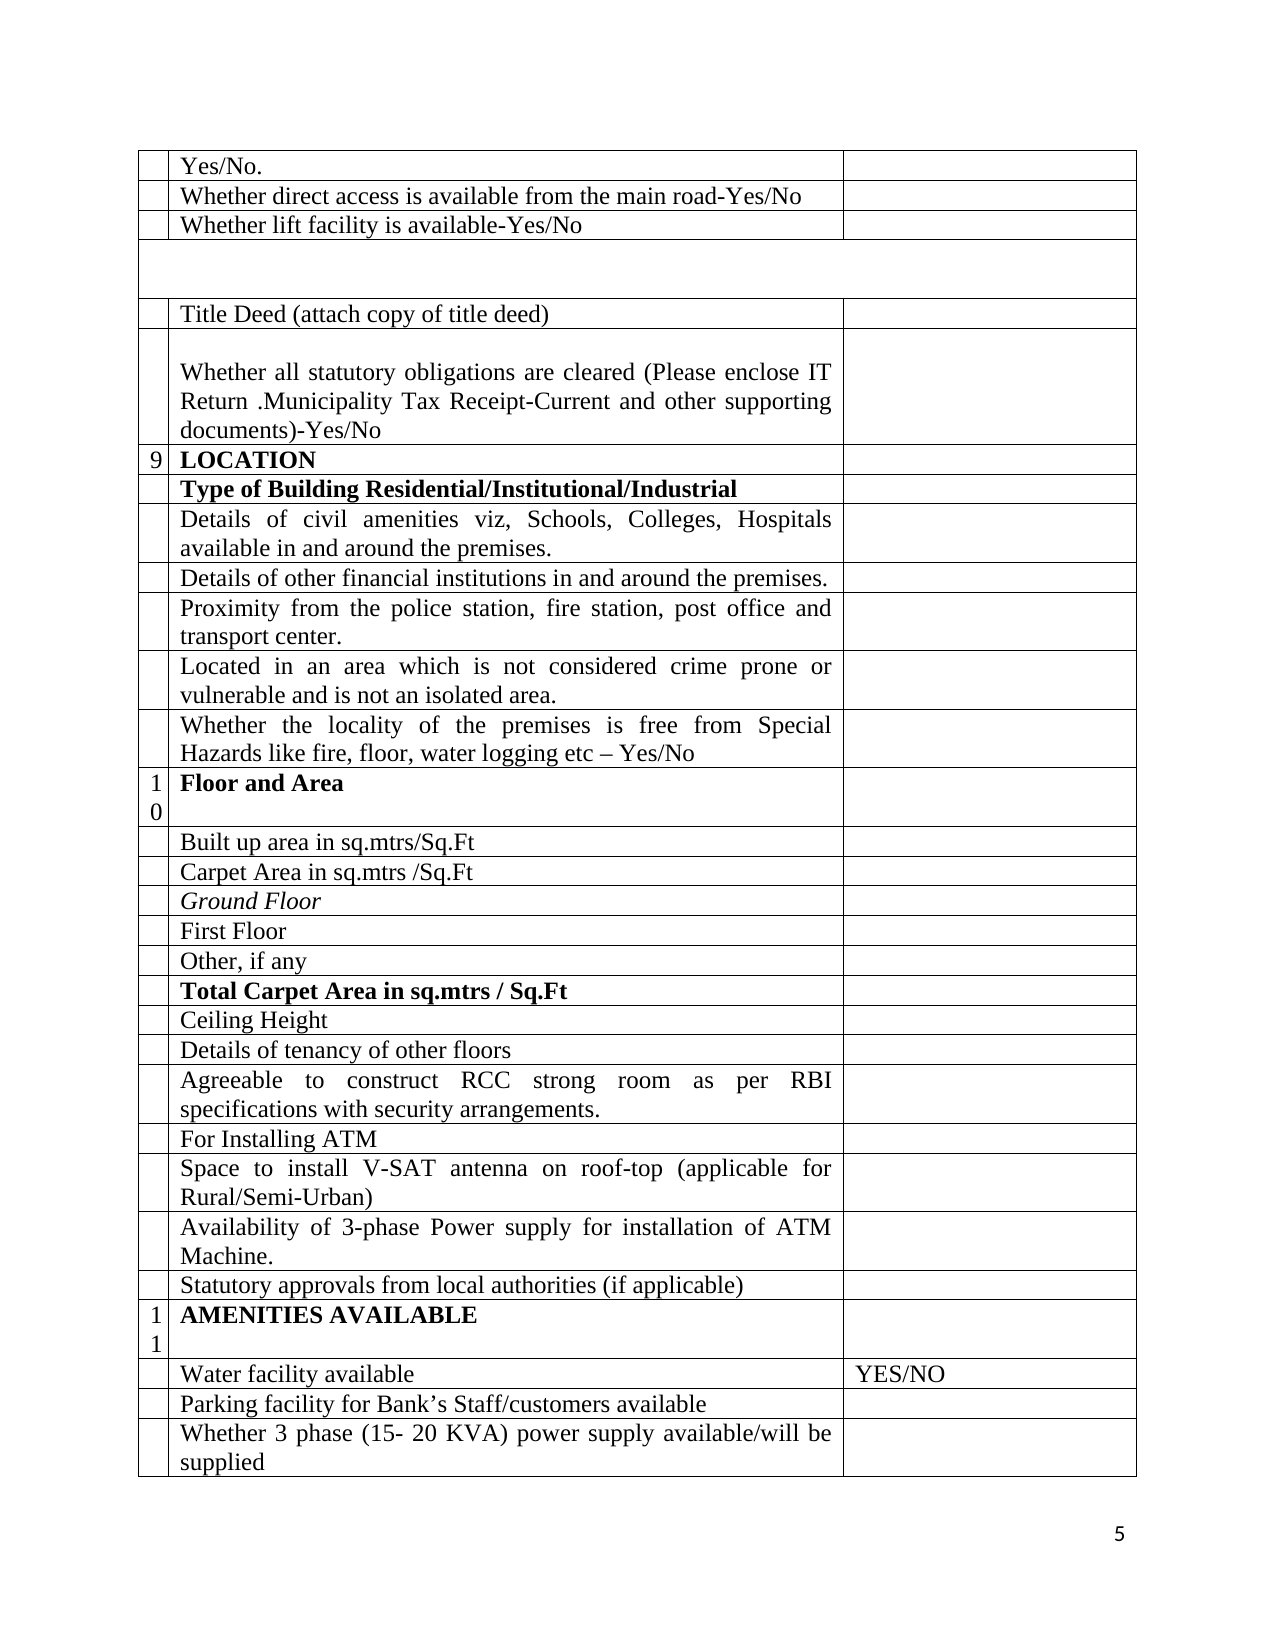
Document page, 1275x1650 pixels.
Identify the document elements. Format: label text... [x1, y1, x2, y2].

table_cell [139, 710, 168, 767]
table_cell [139, 1212, 168, 1269]
table_cell [844, 827, 1136, 856]
table_cell Details of civil amenities viz, Schools, Colleges, Hospitals available in and around the premises. [169, 504, 843, 562]
table_cell Water facility available [169, 1359, 843, 1388]
table_cell [139, 916, 168, 945]
table_cell Statutory approvals from local authorities (if applicable) [169, 1271, 843, 1299]
table_cell [139, 299, 168, 328]
table_cell [139, 651, 168, 709]
table_cell Agreeable to construct RCC strong room as per RBI specifications with security arrangements. [169, 1065, 843, 1123]
table_cell [139, 211, 168, 239]
table_cell Whether 3 phase (15- 20 KVA) power supply available/will be supplied [169, 1419, 843, 1476]
table_cell Floor and Area [169, 768, 843, 826]
table_cell 10 [139, 768, 168, 826]
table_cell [169, 151, 843, 180]
table_cell [844, 504, 1136, 562]
table_cell [844, 475, 1136, 503]
table_cell [139, 563, 168, 592]
table_cell [844, 1419, 1136, 1476]
table_cell [844, 1124, 1136, 1152]
table_cell [139, 475, 168, 503]
table_cell Whether all statutory obligations are cleared (Please enclose IT Return .Municipality Tax Receipt-Current and other supporting documents)-Yes/No [169, 329, 843, 444]
table_cell [139, 886, 168, 915]
table_cell Availability of 3-phase Power supply for installation of ATM Machine. [169, 1212, 843, 1269]
table_cell AMENITIES AVAILABLE [169, 1300, 843, 1358]
table_cell Located in an area which is not considered crime prone or vulnerable and is not an isolated area. [169, 651, 843, 709]
table_cell [844, 1389, 1136, 1417]
table_cell [139, 1065, 168, 1123]
table_cell [139, 1154, 168, 1211]
table_cell [139, 151, 168, 180]
table_cell [844, 299, 1136, 328]
table_cell [139, 1419, 168, 1476]
table_cell [844, 976, 1136, 1004]
table_cell [844, 710, 1136, 767]
table_cell [139, 1271, 168, 1299]
table_cell [139, 1006, 168, 1034]
table_cell [844, 916, 1136, 945]
table_cell Whether direct access is available from the main road-Yes/No [169, 181, 843, 209]
table_cell Ceiling Height [169, 1006, 843, 1034]
table_cell [844, 445, 1136, 473]
table_cell [139, 827, 168, 856]
table_cell [139, 1124, 168, 1152]
table_cell [139, 1035, 168, 1064]
table_cell [844, 151, 1136, 180]
table_cell [844, 329, 1136, 444]
table_cell [139, 976, 168, 1004]
table_cell [844, 1035, 1136, 1064]
table_cell [844, 1065, 1136, 1123]
table_cell Carpet Area in sq.mtrs /Sq.Ft [169, 857, 843, 885]
table_cell [844, 946, 1136, 975]
table_cell [844, 857, 1136, 885]
table_cell Total Carpet Area in sq.mtrs / Sq.Ft [169, 976, 843, 1004]
table_cell LOCATION [169, 445, 843, 473]
table_cell Type of Building Residential/Institutional/Industrial [169, 475, 843, 503]
table_cell Space to install V-SAT antenna on roof-top (applicable for Rural/Semi-Urban) [169, 1154, 843, 1211]
table_cell [139, 329, 168, 444]
table_cell [844, 886, 1136, 915]
table_cell Details of other financial institutions in and around the premises. [169, 563, 843, 592]
table_cell [844, 211, 1136, 239]
table_cell [139, 857, 168, 885]
table_cell [139, 946, 168, 975]
table_cell [844, 651, 1136, 709]
table_cell Proximity from the police station, fire station, post office and transport center. [169, 593, 843, 650]
table_cell For Installing ATM [169, 1124, 843, 1152]
table_cell [844, 1212, 1136, 1269]
table_cell [844, 1006, 1136, 1034]
table_cell YES/NO [844, 1359, 1136, 1388]
table_cell Ground Floor [169, 886, 843, 915]
table_cell [139, 504, 168, 562]
table_cell [844, 1154, 1136, 1211]
table_cell 11 [139, 1300, 168, 1358]
table_cell [844, 1271, 1136, 1299]
table_cell Whether the locality of the premises is free from Special Hazards like fire, floor, water logging etc – Yes/No [169, 710, 843, 767]
table_cell [139, 240, 1136, 298]
table_cell [844, 768, 1136, 826]
table_cell First Floor [169, 916, 843, 945]
table_cell Parking facility for Bank’s Staff/customers available [169, 1389, 843, 1417]
table_cell [844, 1300, 1136, 1358]
table_cell Other, if any [169, 946, 843, 975]
table_cell [139, 1389, 168, 1417]
table_cell [844, 563, 1136, 592]
table_cell [844, 593, 1136, 650]
table_cell [139, 1359, 168, 1388]
table_cell Details of tenancy of other floors [169, 1035, 843, 1064]
table_cell Built up area in sq.mtrs/Sq.Ft [169, 827, 843, 856]
table_cell [139, 593, 168, 650]
table_cell [844, 181, 1136, 209]
table_cell 9 [139, 445, 168, 473]
table_cell Title Deed (attach copy of title deed) [169, 299, 843, 328]
table_cell [139, 181, 168, 209]
table_cell Whether lift facility is available-Yes/No [169, 211, 843, 239]
